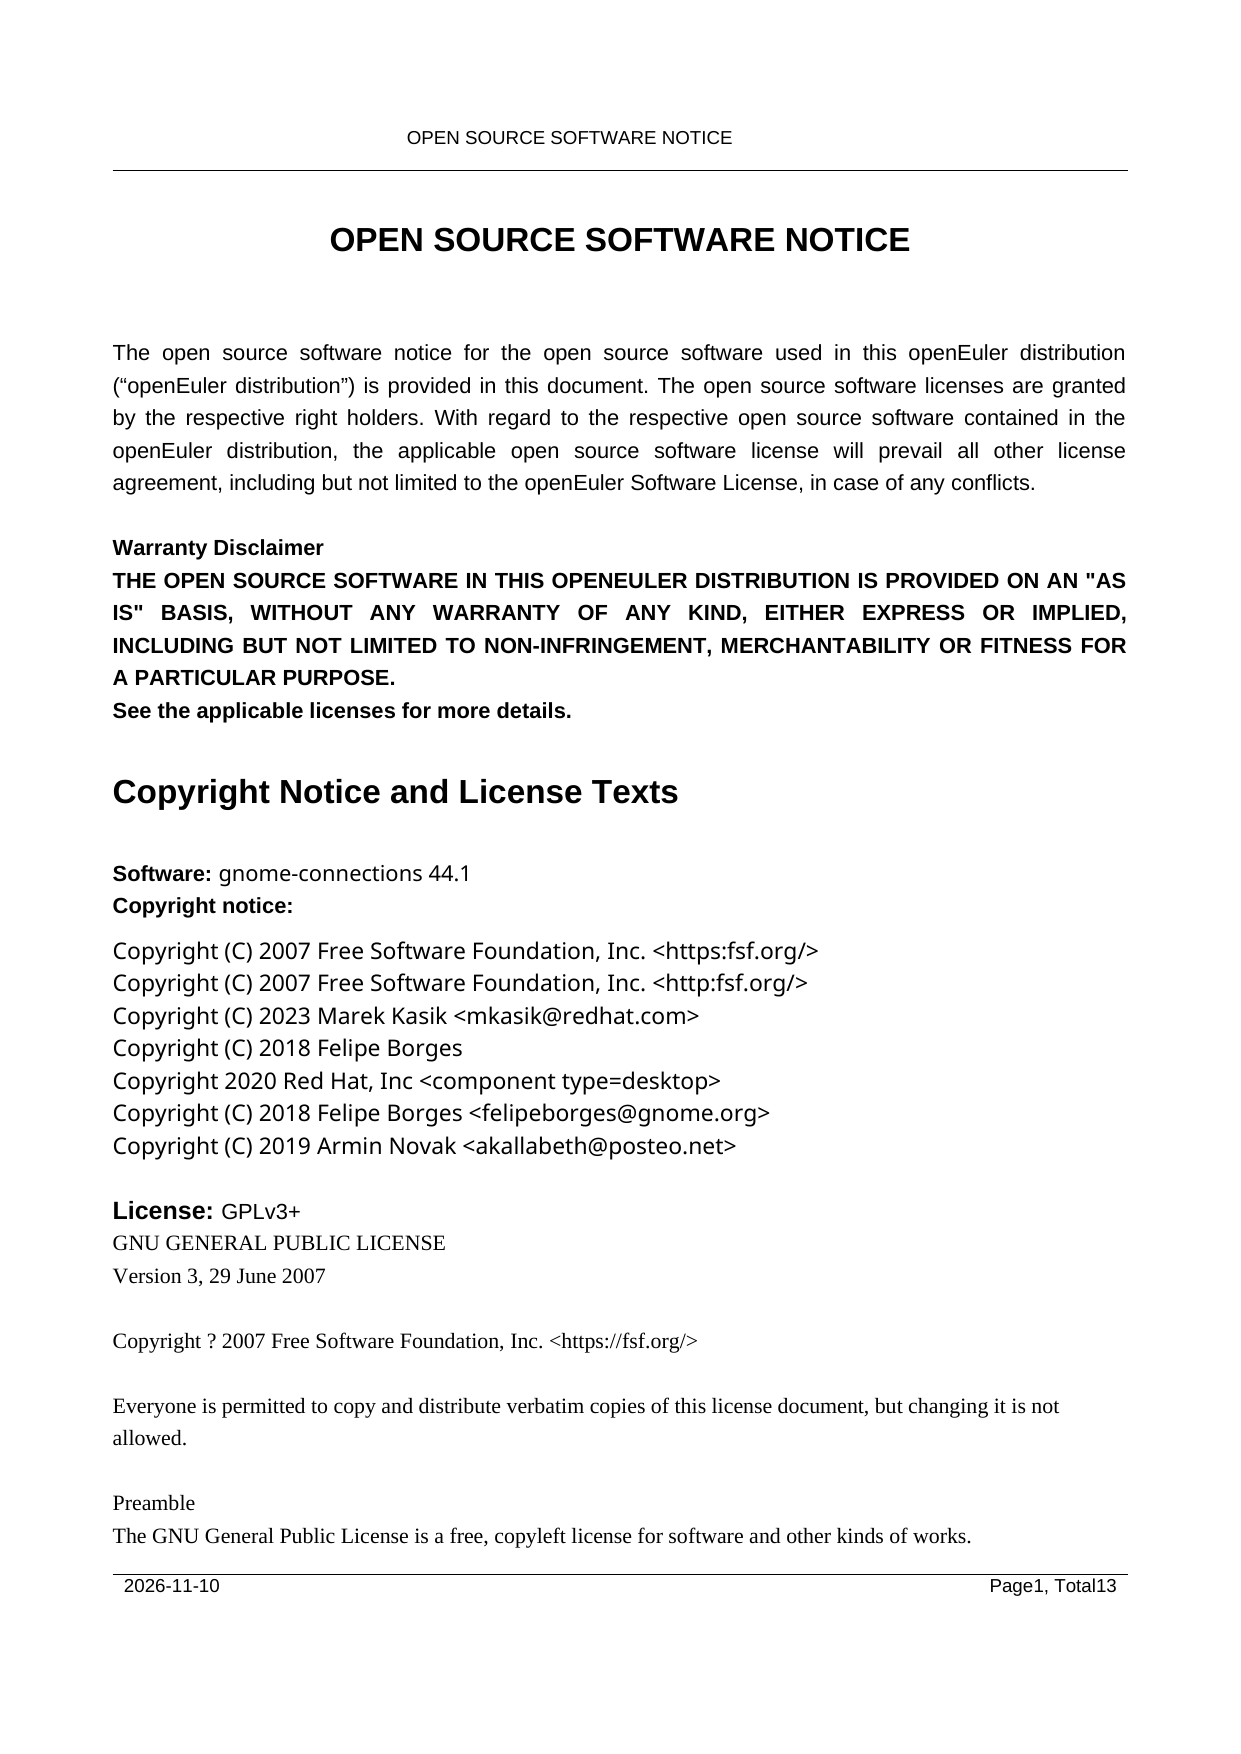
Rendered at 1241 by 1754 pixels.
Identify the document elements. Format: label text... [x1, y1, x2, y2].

text Copyright (C) 2007 Free Software Foundation, Inc. <https:fsf.org/> Copyright (C) 2007 Free Software Foundation, Inc. <http:fsf.org/> Copyright (C) 2023 Marek Kasik <mkasik@redhat.com> Copyright (C) 2018 Felipe Borges Copyright 2020 Red Hat, Inc <component type=desktop> Copyright (C) 2018 Felipe Borges <felipeborges@gnome.org> Copyright (C) 2019 Armin Novak <akallabeth@posteo.net> [112, 934, 1128, 1194]
text License: GPLv3+ [112, 1194, 1128, 1226]
text The open source software notice for the open source software used in this openEuler distribution (“openEuler distribution”) is provided in this document. The open source software licenses are granted by the respective right holders. With regard to the respective open source software contained in the openEuler distribution, the applicable open source software license will prevail all other license agreement, including but not limited to the openEuler Software License, in case of any conflicts. [112, 336, 1128, 499]
text Warranty Disclaimer [112, 531, 1128, 564]
text Copyright notice: [112, 889, 1128, 921]
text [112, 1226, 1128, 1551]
title Software: gnome-connections 44.1 [112, 856, 1128, 889]
text OPEN SOURCE SOFTWARE NOTICE [112, 206, 1128, 271]
text THE OPEN SOURCE SOFTWARE IN THIS OPENEULER DISTRIBUTION IS PROVIDED ON AN "AS IS" BASIS, WITHOUT ANY WARRANTY OF ANY KIND, EITHER EXPRESS OR IMPLIED, INCLUDING BUT NOT LIMITED TO NON-INFRINGEMENT, MERCHANTABILITY OR FITNESS FOR A PARTICULAR PURPOSE. See the applicable licenses for more details. [112, 564, 1128, 726]
text Copyright Notice and License Texts [112, 759, 1128, 824]
